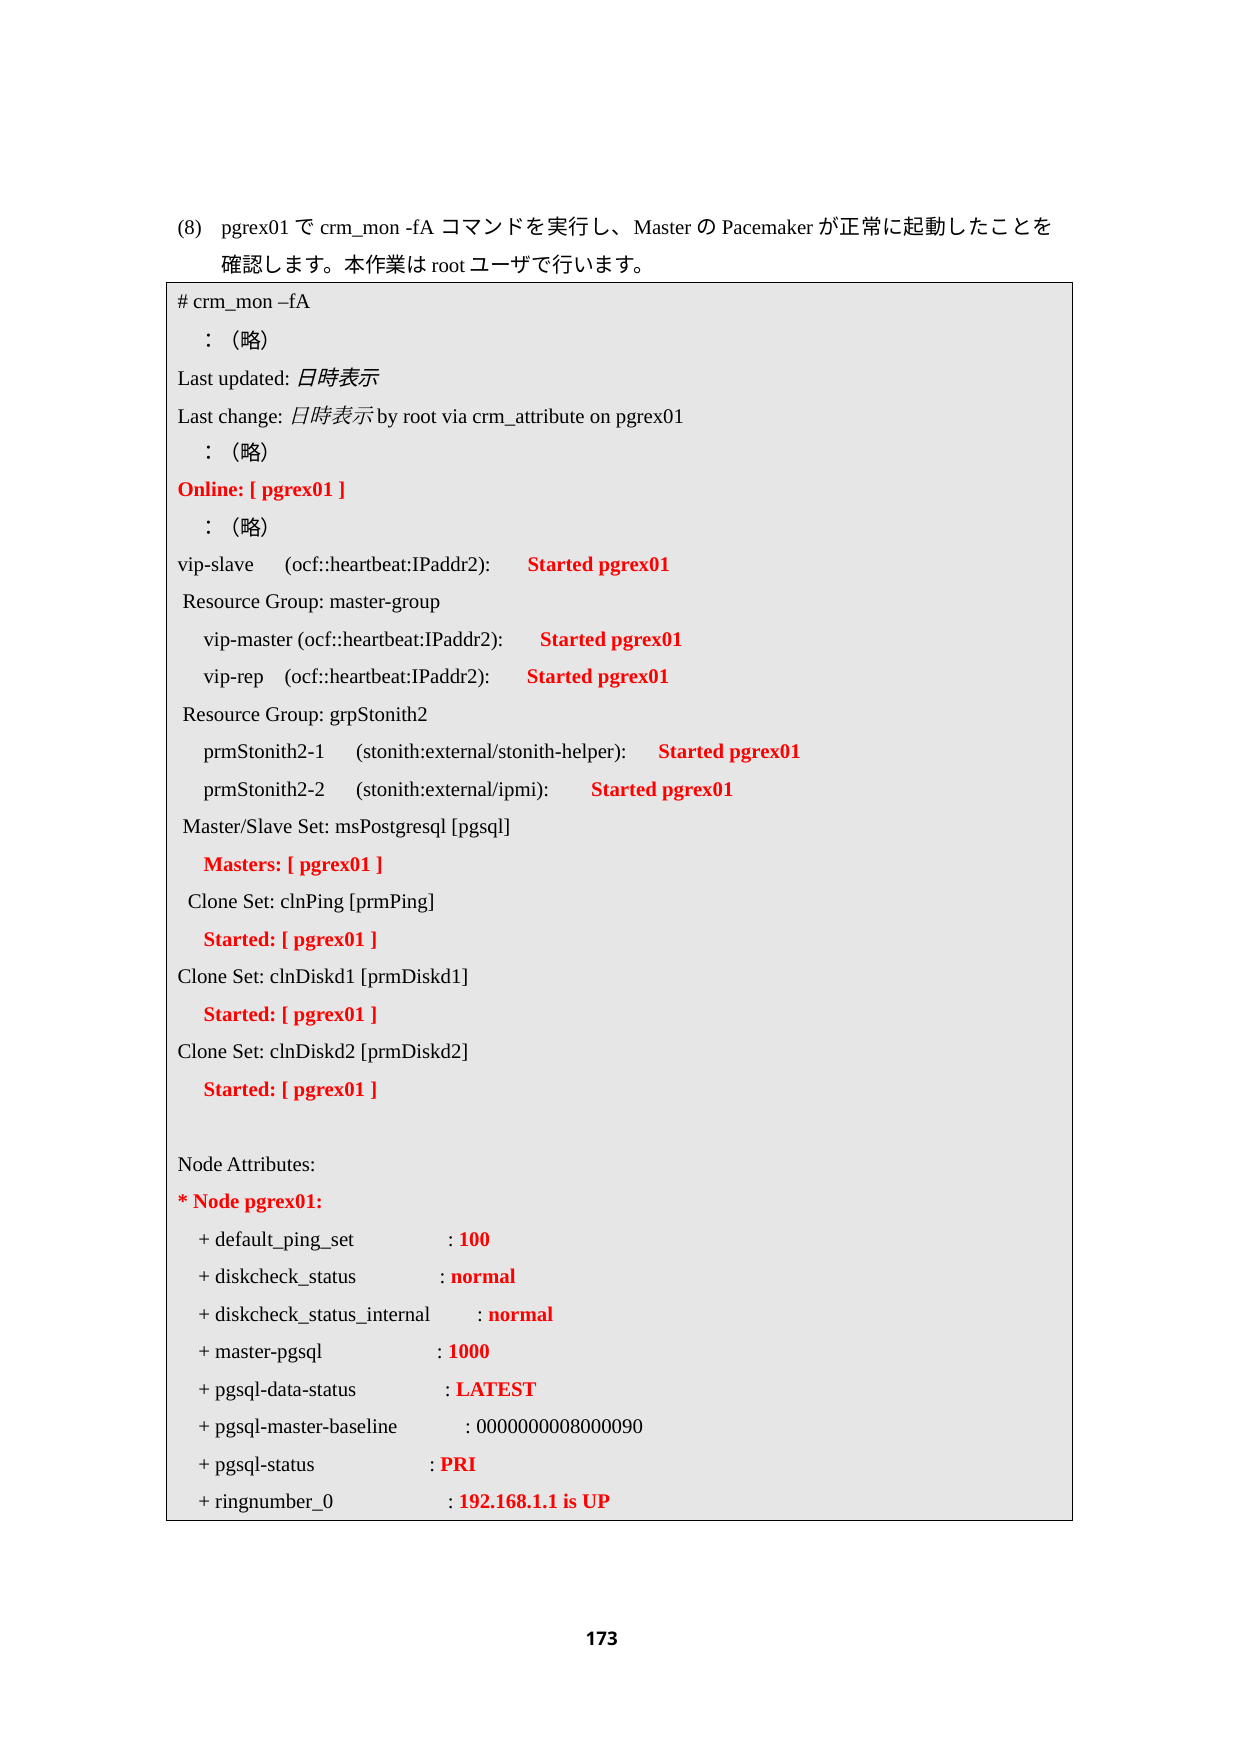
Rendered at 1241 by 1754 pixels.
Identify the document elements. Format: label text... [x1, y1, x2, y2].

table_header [167, 283, 1072, 1520]
list pgrex01でcrm_mon -fA コマンドを実行し、MasterのPacemakerが正常に起動したことを確認します。本作業はrootユーザで行います。 [177, 207, 1054, 282]
